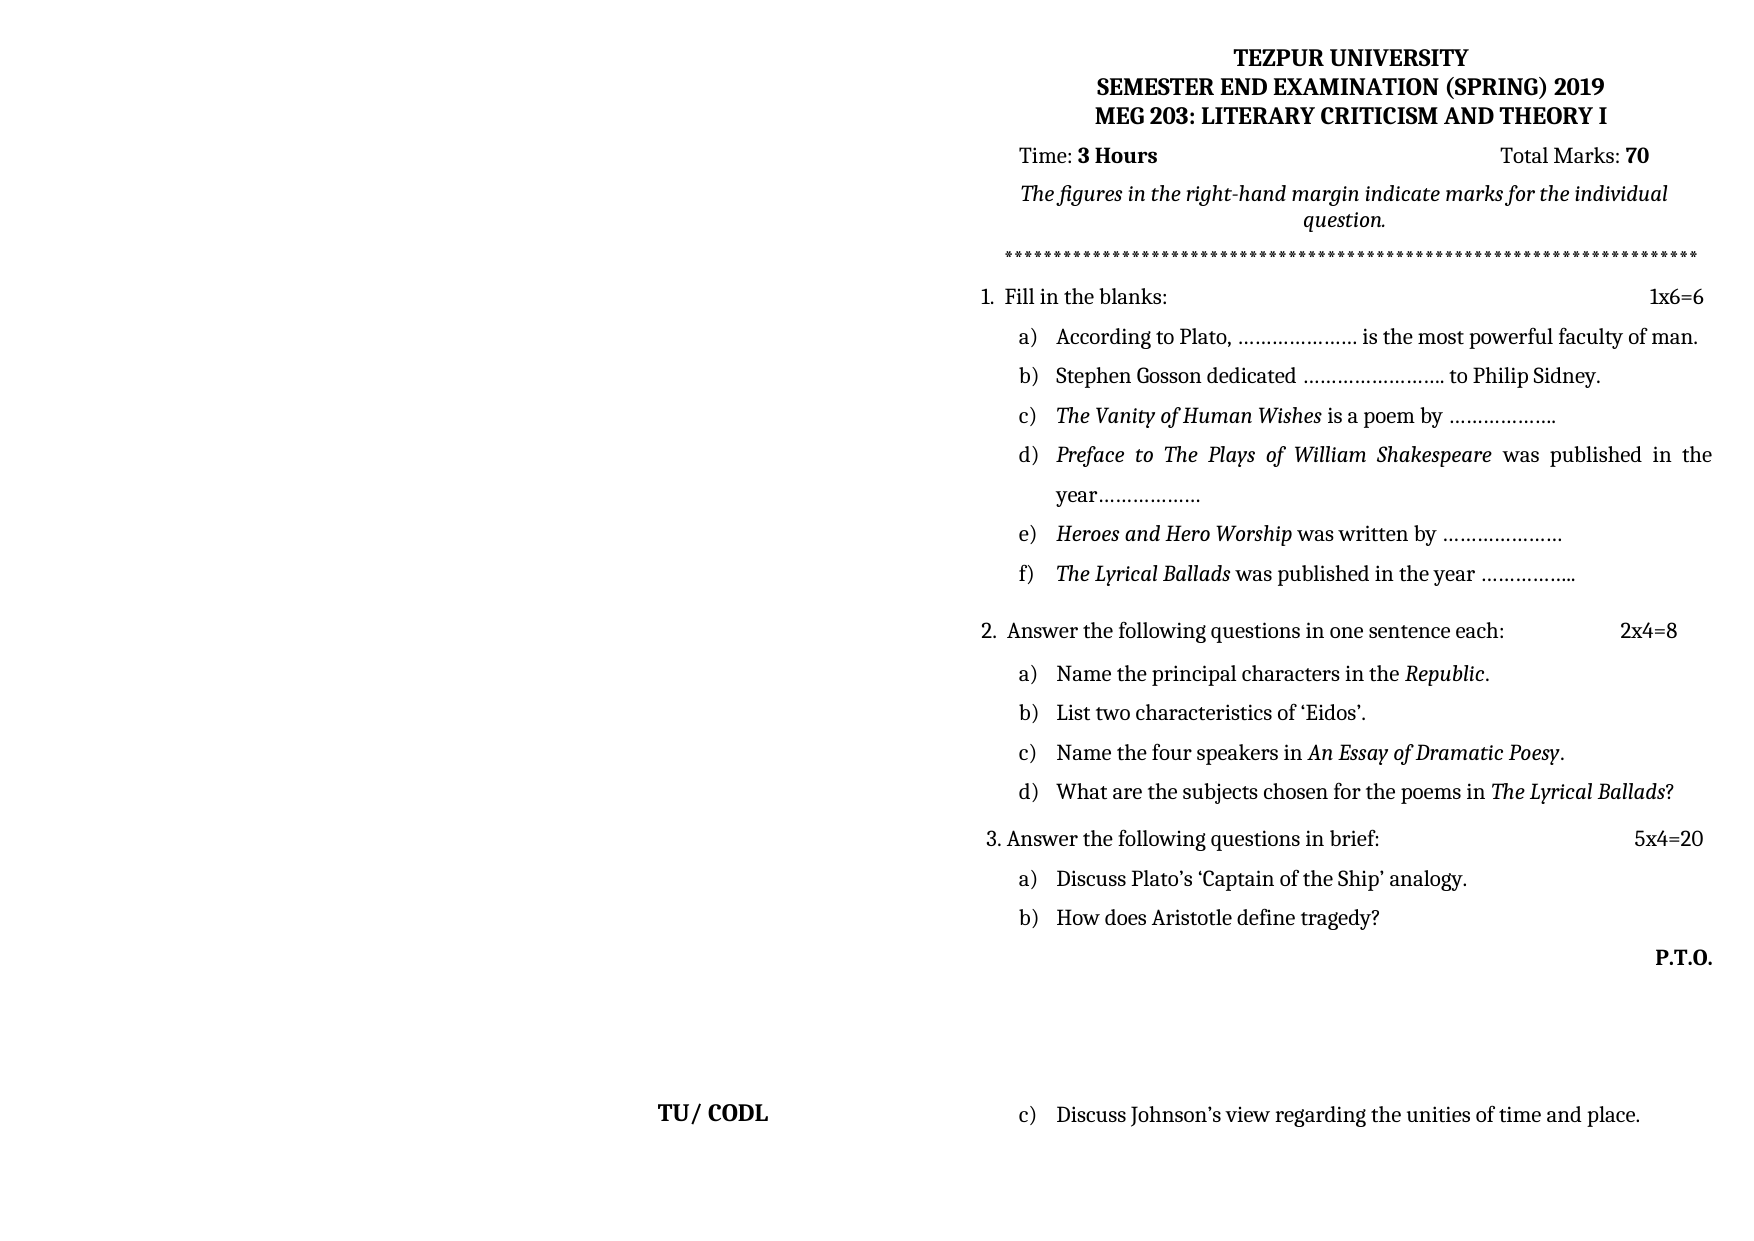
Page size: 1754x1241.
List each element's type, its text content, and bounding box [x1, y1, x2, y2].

text TU/ CODL [44, 1098, 768, 1127]
list The Vanity of Human Wishes is a poem by ………………. [1019, 402, 1713, 429]
list According to Plato, ………………… is the most powerful faculty of man. [1019, 323, 1713, 350]
list Discuss Plato’s ‘Captain of the Ship’ analogy. [1019, 865, 1713, 892]
list P.T.O. [1056, 944, 1713, 971]
list List two characteristics of ‘Eidos’. [1019, 700, 1713, 727]
text 3. Answer the following questions in brief: 5x4=20 [981, 826, 1713, 852]
text The figures in the right-hand margin indicate marks for the individual question. [1019, 181, 1670, 234]
list How does Aristotle define tragedy? [1019, 905, 1713, 931]
list Stephen Gosson dedicated ……………………. to Philip Sidney. [1019, 363, 1713, 389]
text SEMESTER END EXAMINATION (SPRING) 2019 [989, 73, 1713, 102]
list What are the subjects chosen for the poems in The Lyrical Ballads? [1019, 779, 1713, 806]
list Name the four speakers in An Essay of Dramatic Poesy. [1019, 740, 1713, 766]
list The Lyrical Ballads was published in the year …………….. [1019, 560, 1713, 587]
list Name the principal characters in the Republic. [1019, 661, 1713, 687]
list Heroes and Hero Worship was written by ………………… [1019, 521, 1713, 547]
text *********************************************************************** [989, 246, 1713, 272]
text 1. Fill in the blanks: 1x6=6 [981, 284, 1713, 310]
text Time: 3 Hours Total Marks: 70 [1019, 143, 1670, 169]
list Discuss Johnson’s view regarding the unities of time and place. [1019, 1102, 1713, 1128]
list Preface to The Plays of William Shakespeare was published in the year……………… [1019, 442, 1713, 508]
text 2. Answer the following questions in one sentence each: 2x4=8 [981, 618, 1713, 644]
text TEZPUR UNIVERSITY [989, 44, 1713, 73]
text MEG 203: LITERARY CRITICISM AND THEORY I [989, 102, 1713, 131]
